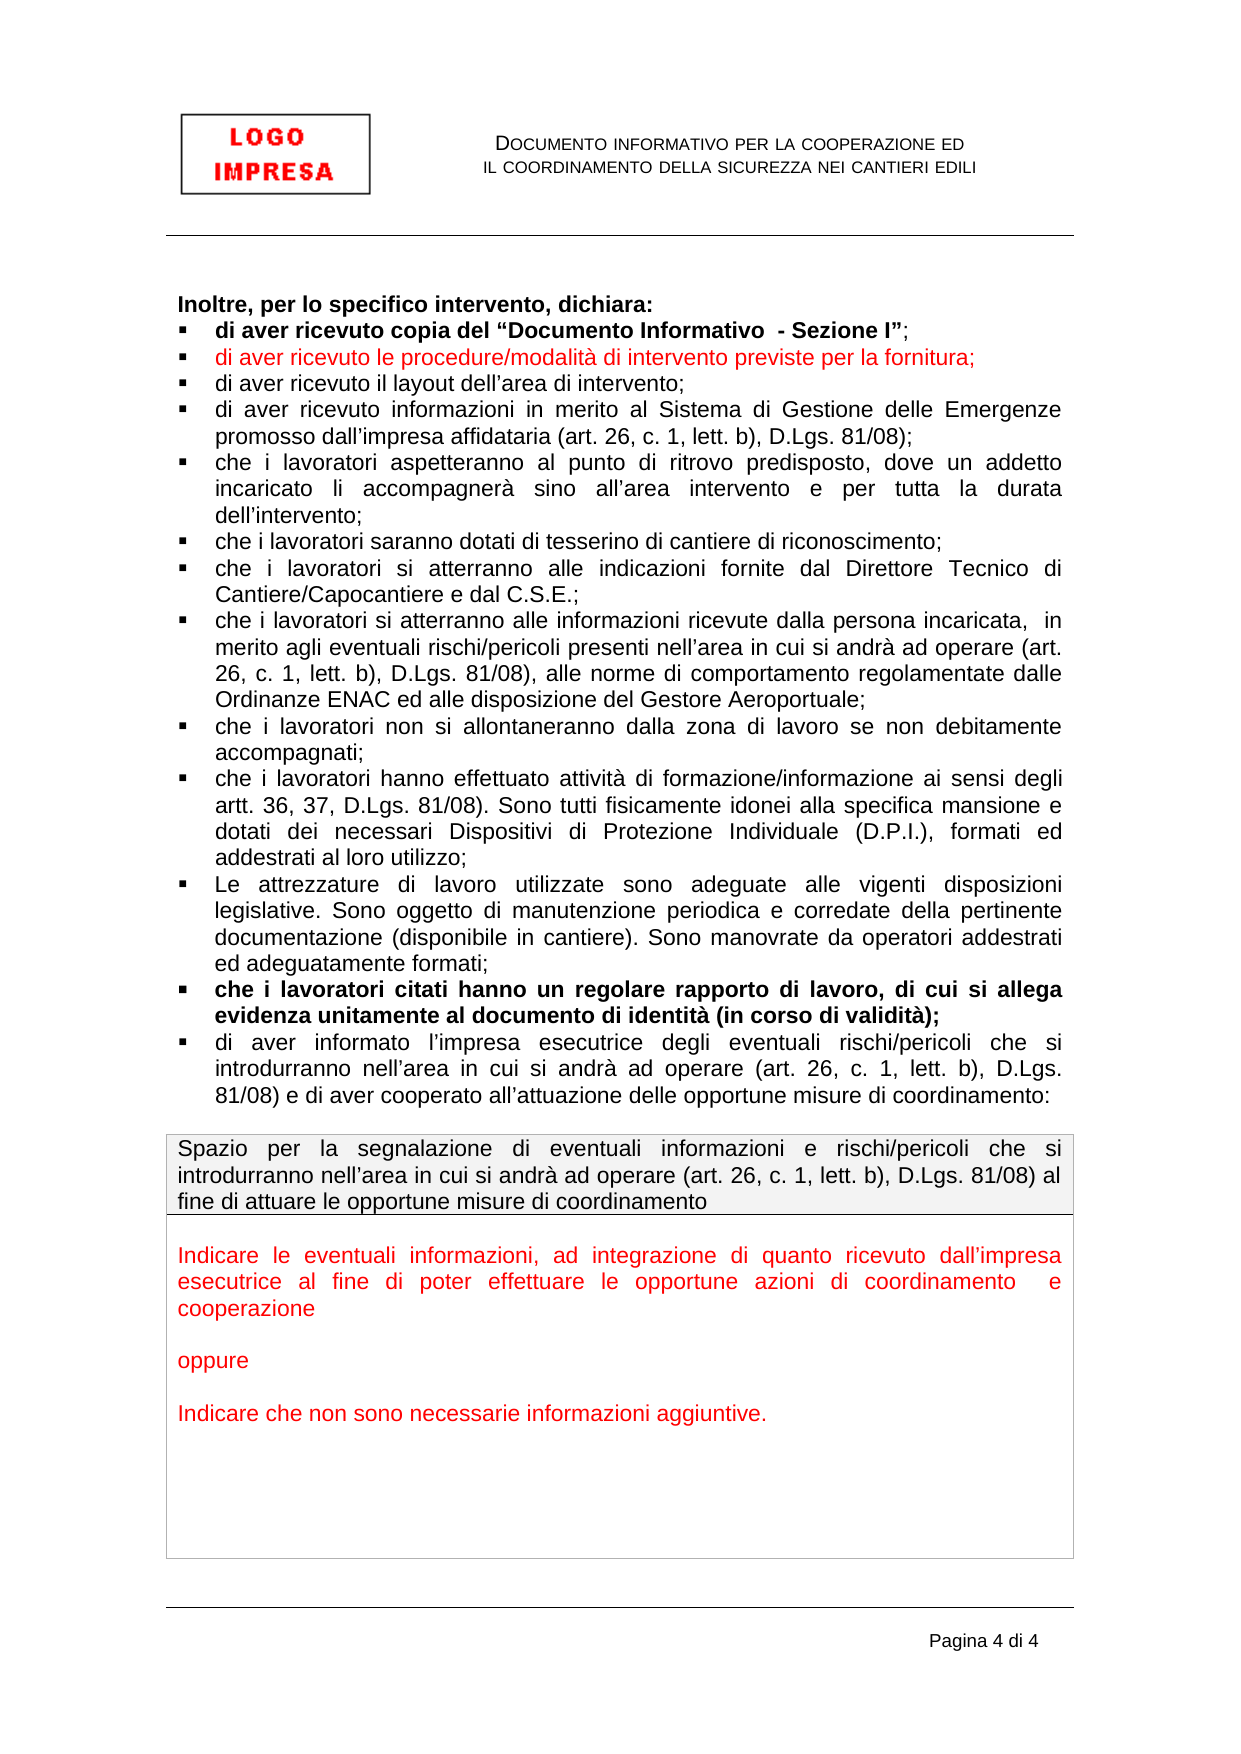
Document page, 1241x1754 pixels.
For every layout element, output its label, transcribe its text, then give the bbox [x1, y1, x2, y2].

list che i lavoratori saranno dotati di tesserino di cantiere di riconoscimento; [177, 528, 1063, 554]
list che i lavoratori hanno effettuato attività di formazione/informazione ai sensi degli artt. 36, 37, D.Lgs. 81/08). Sono tutti fisicamente idonei alla specifica mansione e dotati dei necessari Dispositivi di Protezione Individuale (D.P.I.), formati ed addestrati al loro utilizzo; [177, 765, 1063, 871]
list che i lavoratori citati hanno un regolare rapporto di lavoro, di cui si allega evidenza unitamente al documento di identità (in corso di validità); [177, 976, 1063, 1029]
list che i lavoratori si atterranno alle informazioni ricevute dalla persona incaricata, in merito agli eventuali rischi/pericoli presenti nell’area in cui si andrà ad operare (art. 26, c. 1, lett. b), D.Lgs. 81/08), alle norme di comportamento regolamentate dalle Ordinanze ENAC ed alle disposizione del Gestore Aeroportuale; [177, 607, 1063, 713]
list di aver ricevuto informazioni in merito al Sistema di Gestione delle Emergenze promosso dall’impresa affidataria (art. 26, c. 1, lett. b), D.Lgs. 81/08); [177, 396, 1063, 449]
list che i lavoratori aspetteranno al punto di ritrovo predisposto, dove un addetto incaricato li accompagnerà sino all’area intervento e per tutta la durata dell’intervento; [177, 449, 1063, 528]
list di aver informato l’impresa esecutrice degli eventuali rischi/pericoli che si introdurranno nell’area in cui si andrà ad operare (art. 26, c. 1, lett. b), D.Lgs. 81/08) e di aver cooperato all’attuazione delle opportune misure di coordinamento: [177, 1029, 1063, 1108]
list di aver ricevuto il layout dell’area di intervento; [177, 370, 1063, 396]
table_header Spazio per la segnalazione di eventuali informazioni e rischi/pericoli che si introdurranno nell’area in cui si andrà ad operare (art. 26, c. 1, lett. b), D.Lgs. 81/08) al fine di attuare le opportune misure di coordinamento [167, 1135, 1073, 1214]
list di aver ricevuto copia del “Documento Informativo - Sezione I”; [177, 317, 1063, 344]
list che i lavoratori si atterranno alle indicazioni fornite dal Direttore Tecnico di Cantiere/Capocantiere e dal C.S.E.; [177, 554, 1063, 607]
list che i lavoratori non si allontaneranno dalla zona di lavoro se non debitamente accompagnati; [177, 713, 1063, 765]
picture [178, 111, 374, 198]
text Inoltre, per lo specifico intervento, dichiara: [177, 291, 1063, 317]
list di aver ricevuto le procedure/modalità di intervento previste per la fornitura; [177, 344, 1063, 370]
list Le attrezzature di lavoro utilizzate sono adeguate alle vigenti disposizioni legislative. Sono oggetto di manutenzione periodica e corredate della pertinente documentazione (disponibile in cantiere). Sono manovrate da operatori addestrati ed adeguatamente formati; [177, 871, 1063, 976]
table_cell Indicare le eventuali informazioni, ad integrazione di quanto ricevuto dall’impresa esecutrice al fine di poter effettuare le opportune azioni di coordinamento e cooperazione oppure Indicare che non sono necessarie informazioni aggiuntive. [167, 1215, 1073, 1558]
